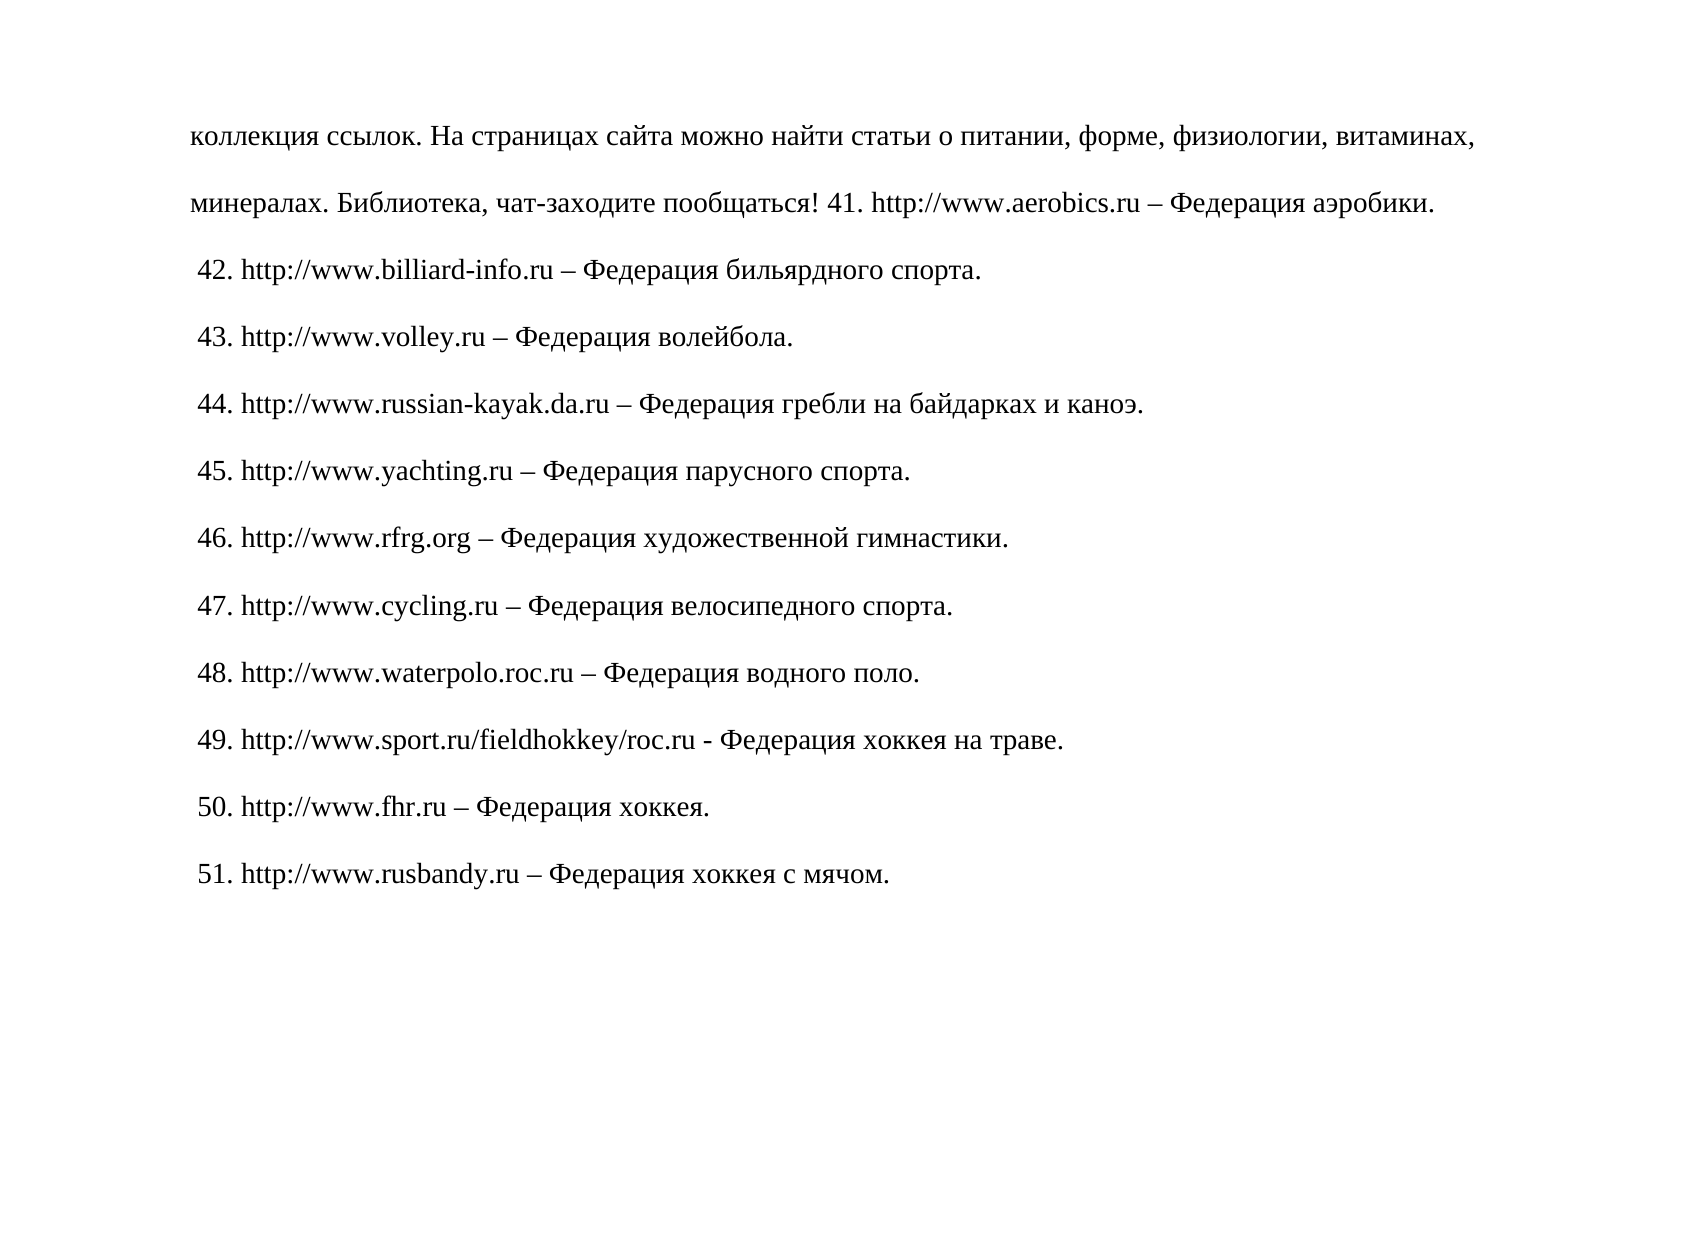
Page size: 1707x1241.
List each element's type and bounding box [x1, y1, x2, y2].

text [190, 118, 1618, 889]
